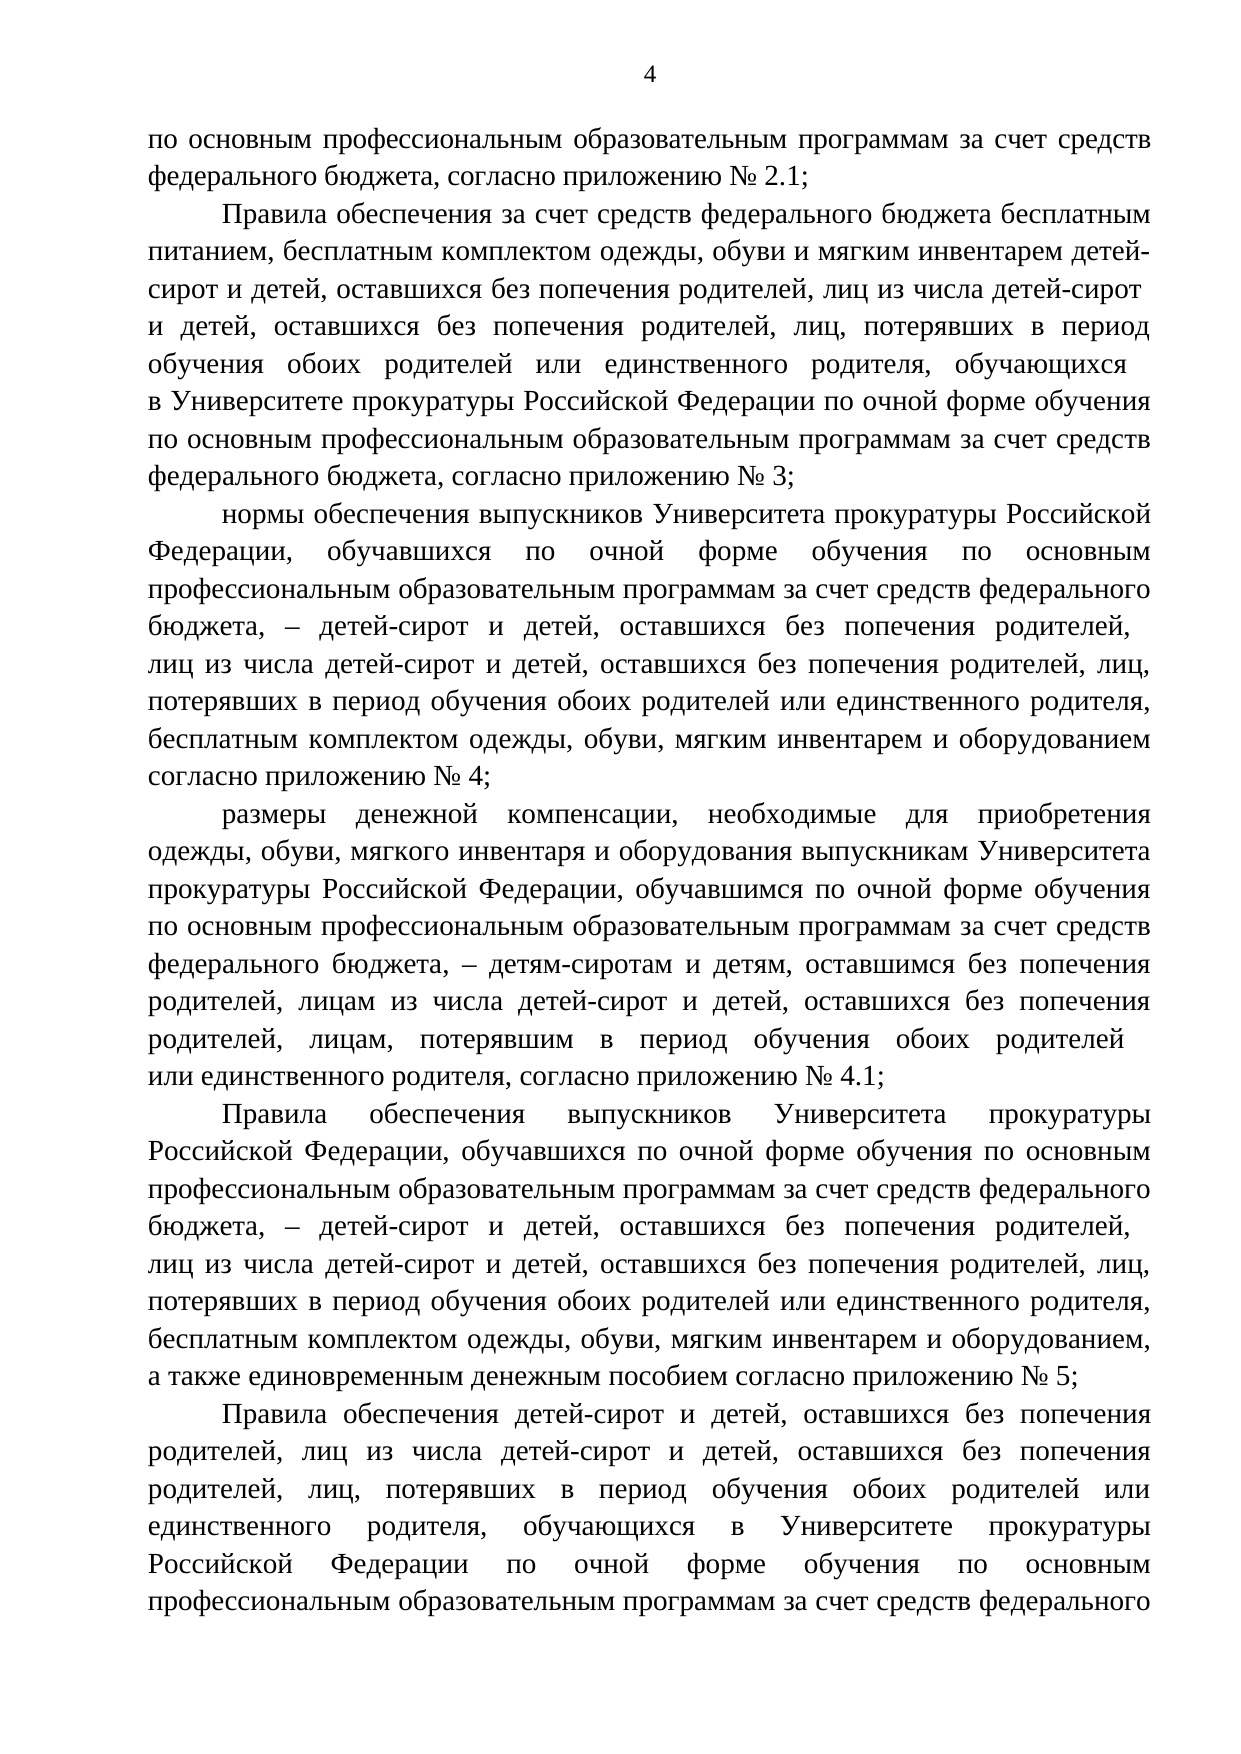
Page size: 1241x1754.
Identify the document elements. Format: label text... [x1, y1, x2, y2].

text размеры денежной компенсации, необходимые для приобретения одежды, обуви, мягкого инвентаря и оборудования выпускникам Университета прокуратуры Российской Федерации, обучавшимся по очной форме обучения по основным профессиональным образовательным программам за счет средств федерального бюджета, – детям-сиротам и детям, оставшимся без попечения родителей, лицам из числа детей-сирот и детей, оставшихся без попечения родителей, лицам, потерявшим в период обучения обоих родителей или единственного родителя, согласно приложению № 4.1; [148, 793, 1152, 1093]
text нормы обеспечения выпускников Университета прокуратуры Российской Федерации, обучавшихся по очной форме обучения по основным профессиональным образовательным программам за счет средств федерального бюджета, – детей-сирот и детей, оставшихся без попечения родителей, лиц из числа детей-сирот и детей, оставшихся без попечения родителей, лиц, потерявших в период обучения обоих родителей или единственного родителя, бесплатным комплектом одежды, обуви, мягким инвентарем и оборудованием согласно приложению № 4; [148, 493, 1152, 793]
text Правила обеспечения за счет средств федерального бюджета бесплатным питанием, бесплатным комплектом одежды, обуви и мягким инвентарем детей-сирот и детей, оставшихся без попечения родителей, лиц из числа детей-сирот и детей, оставшихся без попечения родителей, лиц, потерявших в период обучения обоих родителей или единственного родителя, обучающихся в Университете прокуратуры Российской Федерации по очной форме обучения по основным профессиональным образовательным программам за счет средств федерального бюджета, согласно приложению № 3; [148, 193, 1152, 493]
text Правила обеспечения выпускников Университета прокуратуры Российской Федерации, обучавшихся по очной форме обучения по основным профессиональным образовательным программам за счет средств федерального бюджета, – детей-сирот и детей, оставшихся без попечения родителей, лиц из числа детей-сирот и детей, оставшихся без попечения родителей, лиц, потерявших в период обучения обоих родителей или единственного родителя, бесплатным комплектом одежды, обуви, мягким инвентарем и оборудованием, а также единовременным денежным пособием согласно приложению № 5; [148, 1093, 1152, 1393]
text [148, 1393, 1152, 1618]
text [148, 118, 1152, 193]
